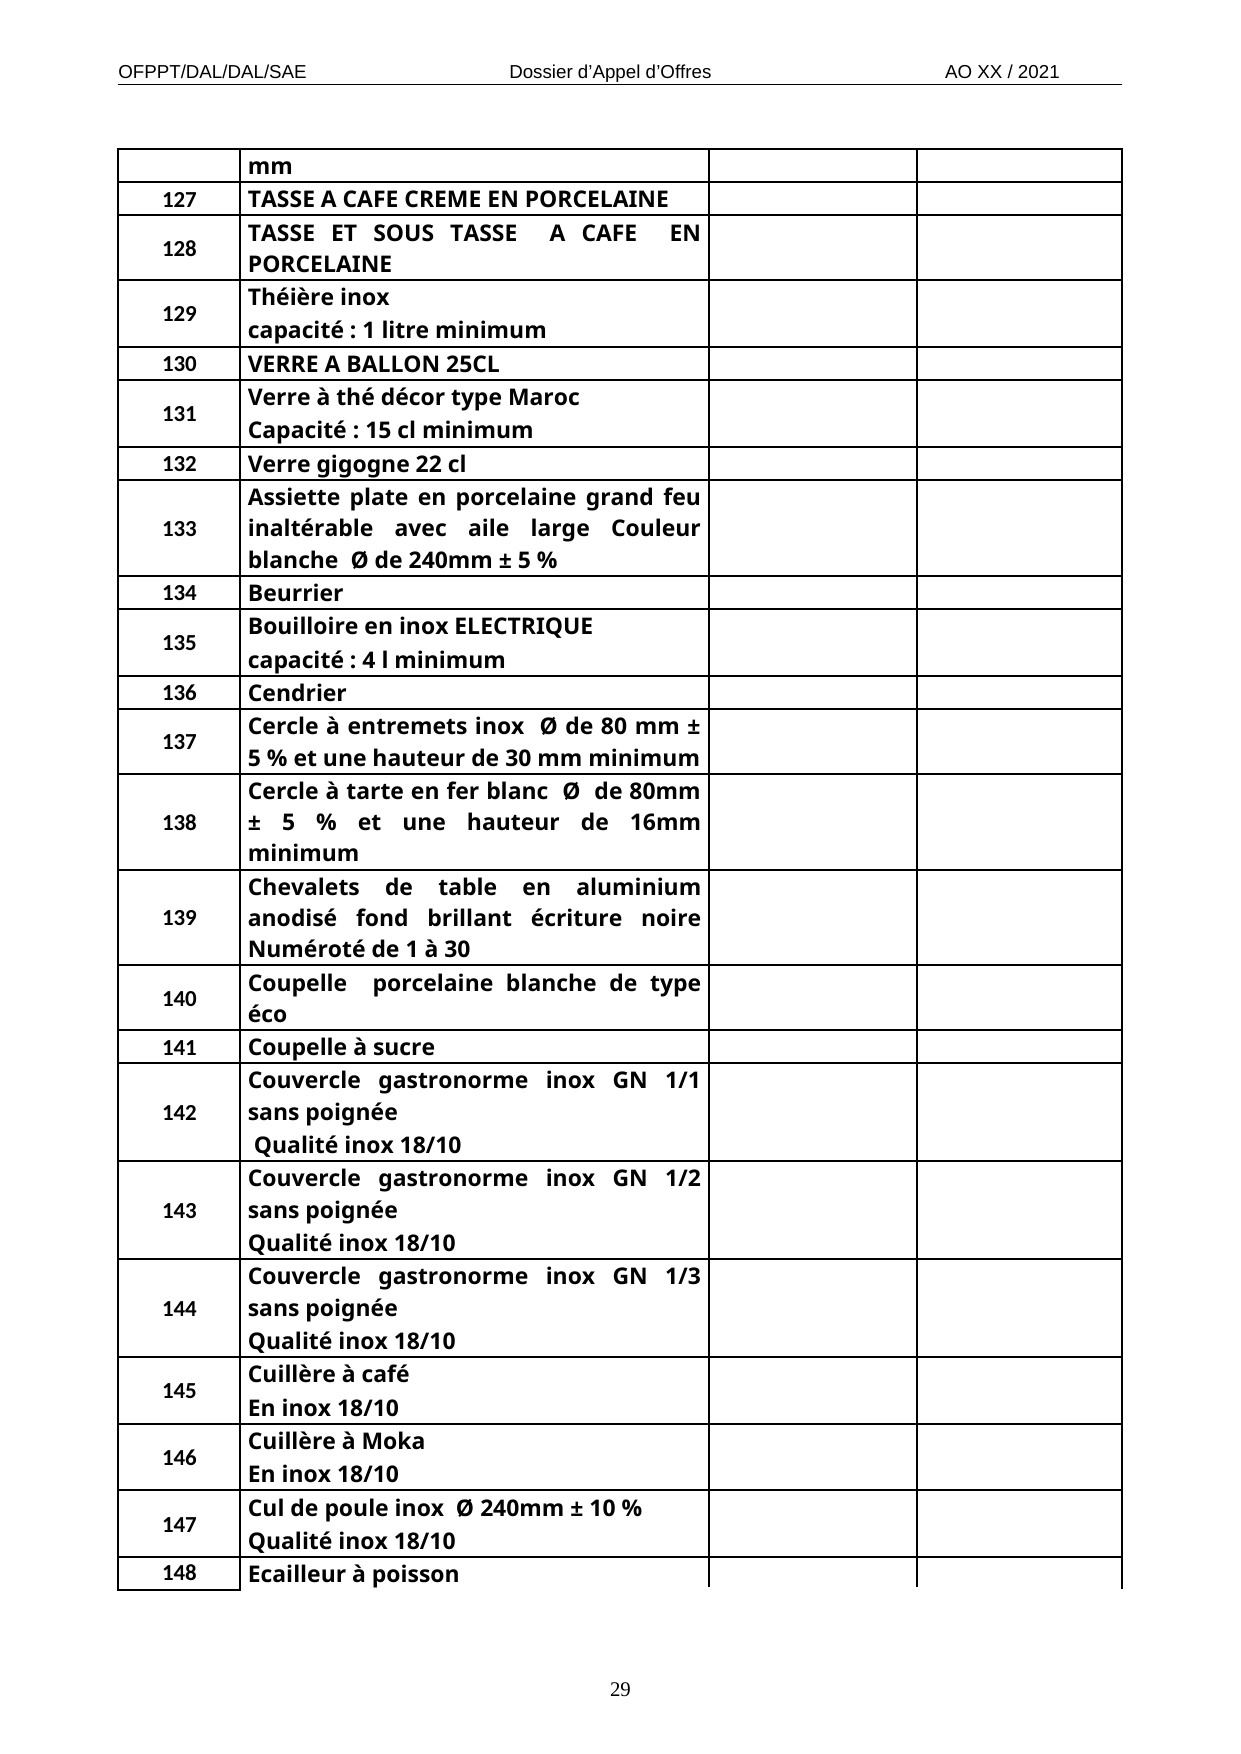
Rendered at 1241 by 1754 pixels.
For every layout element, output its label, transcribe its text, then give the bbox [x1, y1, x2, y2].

table_cell Couvercle gastronorme inox GN 1/2 sans poignée [241, 1162, 708, 1225]
table_cell [710, 577, 916, 608]
table_cell [918, 281, 1121, 312]
table_cell Qualité inox 18/10 [241, 1127, 708, 1160]
table_cell [710, 1491, 916, 1523]
table_cell capacité : 4 l minimum [241, 641, 708, 675]
table_cell [918, 677, 1121, 708]
table_cell [918, 1162, 1121, 1225]
table_cell TASSE A CAFE CREME EN PORCELAINE [241, 183, 708, 214]
table_cell 129 [119, 281, 239, 346]
table_cell [710, 381, 916, 412]
table_cell [710, 183, 916, 214]
table_cell [918, 1389, 1121, 1423]
table_cell [918, 1456, 1121, 1489]
table_cell [918, 412, 1121, 446]
table_cell [918, 1260, 1121, 1323]
table_cell [918, 1031, 1121, 1062]
table_cell [710, 348, 916, 379]
table_cell [918, 1127, 1121, 1160]
table_cell VERRE A BALLON 25CL [241, 348, 708, 379]
table_cell 127 [119, 183, 239, 214]
table_cell [918, 610, 1121, 641]
table_cell 144 [119, 1260, 239, 1356]
table_cell [918, 1323, 1121, 1356]
table_cell Beurrier [241, 577, 708, 608]
table_cell Verre à thé décor type Maroc [241, 381, 708, 412]
table_cell [710, 481, 916, 575]
table_cell [710, 1162, 916, 1225]
table_cell 137 [119, 710, 239, 773]
table_cell 140 [119, 966, 239, 1029]
table_cell 143 [119, 1162, 239, 1258]
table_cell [241, 150, 708, 181]
table_cell Cercle à tarte en fer blanc Ø de 80mm ± 5 % et une hauteur de 16mm minimum [241, 775, 708, 868]
table_cell TASSE ET SOUS TASSE A CAFE EN PORCELAINE [241, 216, 708, 279]
table_cell [918, 1523, 1121, 1556]
table_cell Couvercle gastronorme inox GN 1/3 sans poignée [241, 1260, 708, 1323]
table_cell [710, 677, 916, 708]
table_cell [918, 871, 1121, 964]
table_cell Bouilloire en inox ELECTRIQUE [241, 610, 708, 641]
table_cell 130 [119, 348, 239, 379]
table_cell [918, 312, 1121, 346]
table_cell [918, 1425, 1121, 1456]
table_cell [710, 1456, 916, 1489]
table_cell [710, 216, 916, 279]
table_cell [710, 448, 916, 479]
table_cell Verre gigogne 22 cl [241, 448, 708, 479]
table_cell Qualité inox 18/10 [241, 1323, 708, 1356]
table_cell [710, 281, 916, 312]
table_cell Qualité inox 18/10 [241, 1523, 708, 1556]
table_cell 136 [119, 677, 239, 708]
table_cell [918, 381, 1121, 412]
table_cell Ecailleur à poisson [241, 1558, 708, 1589]
table_cell Cuillère à Moka [241, 1425, 708, 1456]
table_cell 141 [119, 1031, 239, 1062]
table_cell Assiette plate en porcelaine grand feu inaltérable avec aile large Couleur blanche Ø de 240mm ± 5 % [241, 481, 708, 575]
table_cell Qualité inox 18/10 [241, 1225, 708, 1258]
table_cell [710, 412, 916, 446]
table_cell 148 [119, 1558, 239, 1589]
table_cell [710, 710, 916, 773]
table_cell 131 [119, 381, 239, 446]
table_cell [918, 641, 1121, 675]
table_cell Chevalets de table en aluminium anodisé fond brillant écriture noire Numéroté de 1 à 30 [241, 871, 708, 964]
table_cell Cuillère à café [241, 1358, 708, 1389]
table_cell En inox 18/10 [241, 1389, 708, 1423]
table_cell 126 [119, 150, 239, 181]
table_cell capacité : 1 litre minimum [241, 312, 708, 346]
table_cell En inox 18/10 [241, 1456, 708, 1489]
table_cell 128 [119, 216, 239, 279]
table_cell [710, 871, 916, 964]
table_cell 138 [119, 775, 239, 868]
table_cell 139 [119, 871, 239, 964]
table_cell Capacité : 15 cl minimum [241, 412, 708, 446]
table_cell 132 [119, 448, 239, 479]
table_cell [709, 1558, 917, 1589]
table_cell Coupelle porcelaine blanche de type éco [241, 966, 708, 1029]
table_cell [918, 1064, 1121, 1127]
table_cell [710, 775, 916, 868]
table_cell Cendrier [241, 677, 708, 708]
table_cell [710, 1031, 916, 1062]
table_cell [918, 1225, 1121, 1258]
table_cell [710, 150, 916, 181]
table_cell 134 [119, 577, 239, 608]
table_cell 145 [119, 1358, 239, 1423]
table_cell [710, 1358, 916, 1389]
table_cell [918, 448, 1121, 479]
table_cell Théière inox [241, 281, 708, 312]
table_cell [918, 966, 1121, 1029]
table_cell [710, 312, 916, 346]
table_cell [710, 610, 916, 641]
table_cell 133 [119, 481, 239, 575]
table_cell [710, 1260, 916, 1323]
table_cell [918, 183, 1121, 214]
table_cell [710, 1064, 916, 1127]
table_cell [710, 1389, 916, 1423]
table_cell [710, 1225, 916, 1258]
table_cell 142 [119, 1064, 239, 1160]
table_cell [917, 1558, 1121, 1589]
table_cell 147 [119, 1491, 239, 1556]
table_cell Cercle à entremets inox Ø de 80 mm ± 5 % et une hauteur de 30 mm minimum [241, 710, 708, 773]
table_cell [710, 966, 916, 1029]
table_cell 146 [119, 1425, 239, 1489]
table_cell [918, 577, 1121, 608]
table_cell Couvercle gastronorme inox GN 1/1 sans poignée [241, 1064, 708, 1127]
table_cell Cul de poule inox Ø 240mm ± 10 % [241, 1491, 708, 1523]
table_cell [918, 481, 1121, 575]
table_cell [710, 641, 916, 675]
table_cell [710, 1523, 916, 1556]
table_cell [918, 710, 1121, 773]
table_cell [710, 1127, 916, 1160]
table_cell [710, 1425, 916, 1456]
table_cell [710, 1323, 916, 1356]
table_cell [918, 216, 1121, 279]
table_cell [918, 348, 1121, 379]
table_cell [918, 1491, 1121, 1523]
table_cell [918, 150, 1121, 181]
table_cell [918, 775, 1121, 868]
table_cell 135 [119, 610, 239, 675]
table_cell Coupelle à sucre [241, 1031, 708, 1062]
table_cell [918, 1358, 1121, 1389]
